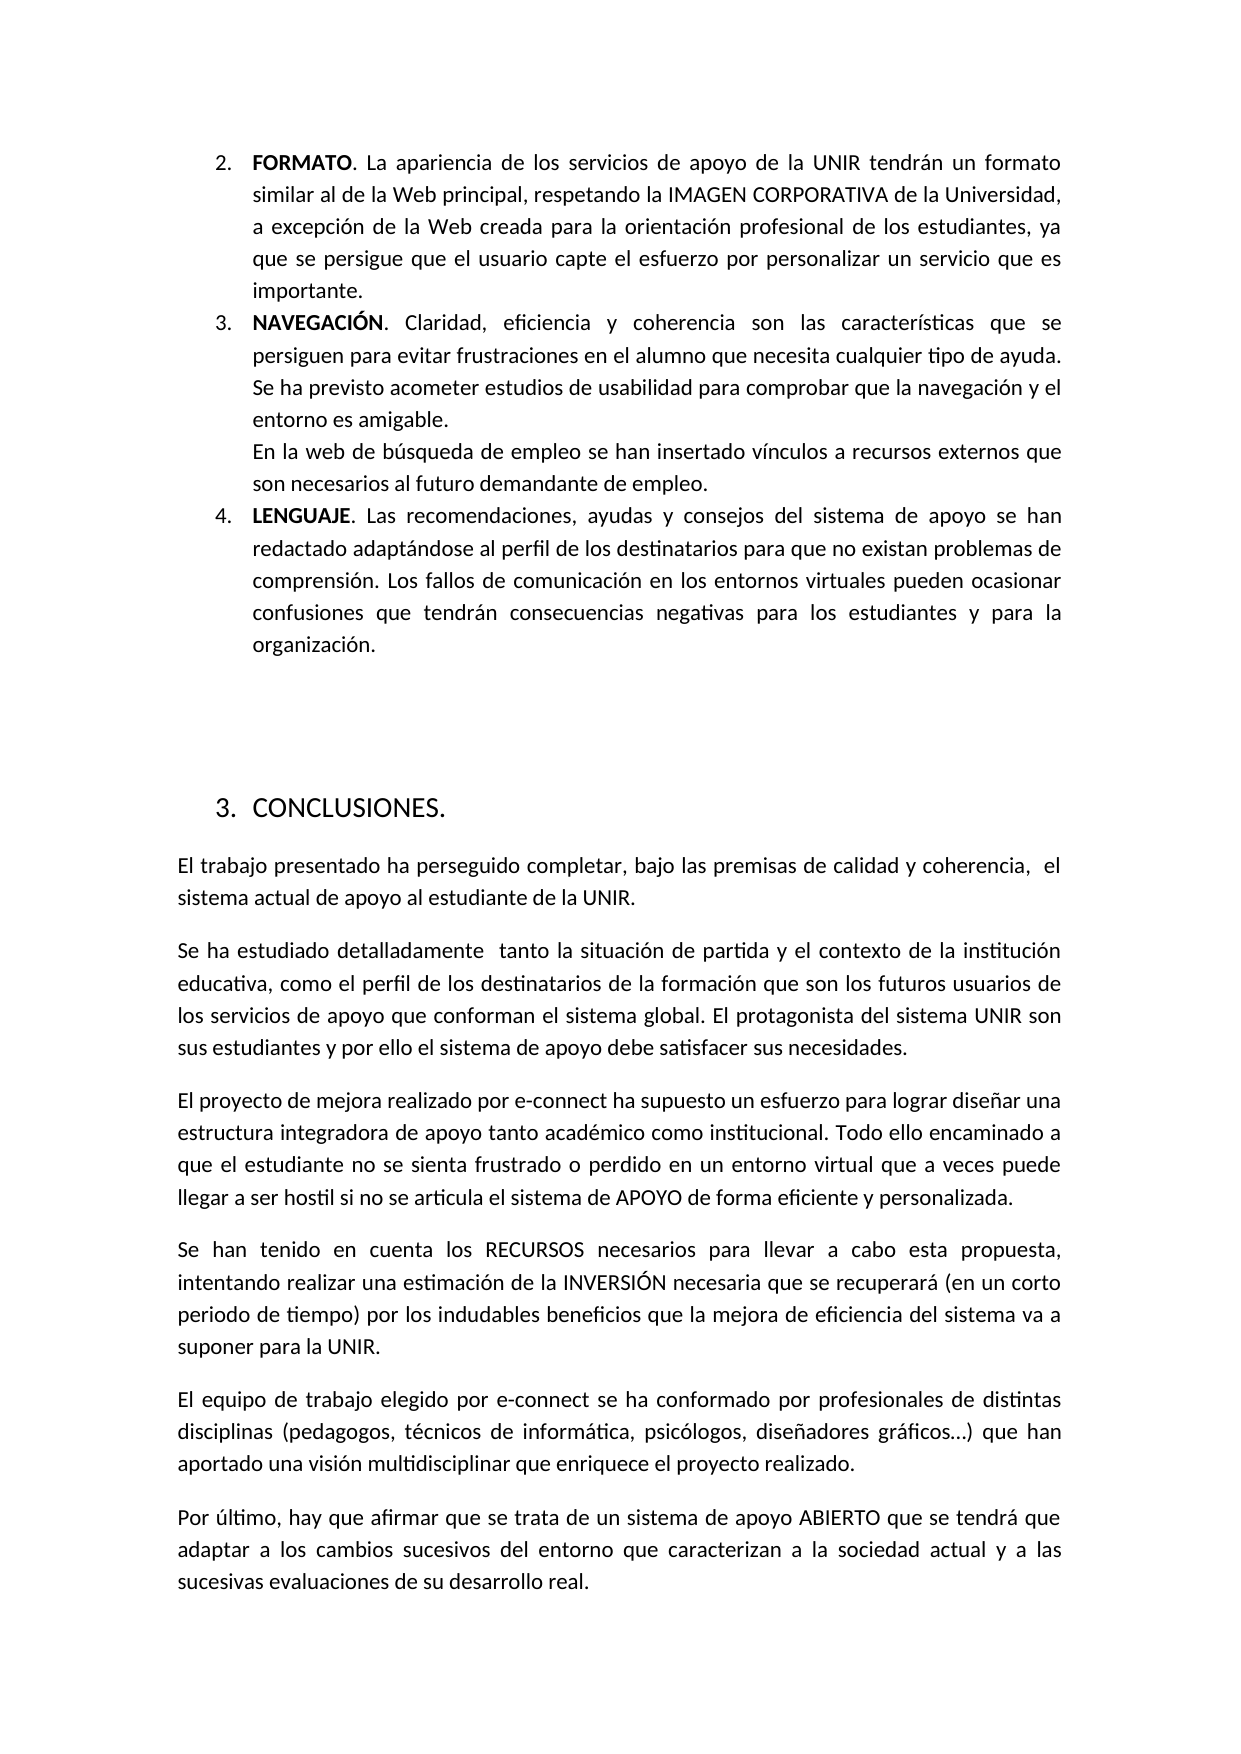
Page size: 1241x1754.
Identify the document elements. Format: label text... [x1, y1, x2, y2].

text Por último, hay que afirmar que se trata de un sistema de apoyo ABIERTO que se tendrá que adaptar a los cambios sucesivos del entorno que caracterizan a la sociedad actual y a las sucesivas evaluaciones de su desarrollo real. [177, 1503, 1063, 1595]
text Se ha estudiado detalladamente tanto la situación de partida y el contexto de la institución educativa, como el perfil de los destinatarios de la formación que son los futuros usuarios de los servicios de apoyo que conforman el sistema global. El protagonista del sistema UNIR son sus estudiantes y por ello el sistema de apoyo debe satisfacer sus necesidades. [177, 936, 1063, 1061]
text Se han tenido en cuenta los RECURSOS necesarios para llevar a cabo esta propuesta, intentando realizar una estimación de la INVERSIÓN necesaria que se recuperará (en un corto periodo de tiempo) por los indudables beneficios que la mejora de eficiencia del sistema va a suponer para la UNIR. [177, 1236, 1063, 1360]
list NAVEGACIÓN. Claridad, eficiencia y coherencia son las características que se persiguen para evitar frustraciones en el alumno que necesita cualquier tipo de ayuda. Se ha previsto acometer estudios de usabilidad para comprobar que la navegación y el entorno es amigable. [215, 308, 1063, 433]
list LENGUAJE. Las recomendaciones, ayudas y consejos del sistema de apoyo se han redactado adaptándose al perfil de los destinatarios para que no existan problemas de comprensión. Los fallos de comunicación en los entornos virtuales pueden ocasionar confusiones que tendrán consecuencias negativas para los estudiantes y para la organización. [215, 502, 1063, 658]
list CONCLUSIONES. [215, 789, 1063, 825]
text El proyecto de mejora realizado por e-connect ha supuesto un esfuerzo para lograr diseñar una estructura integradora de apoyo tanto académico como institucional. Todo ello encaminado a que el estudiante no se sienta frustrado o perdido en un entorno virtual que a veces puede llegar a ser hostil si no se articula el sistema de APOYO de forma eficiente y personalizada. [177, 1086, 1063, 1211]
list FORMATO. La apariencia de los servicios de apoyo de la UNIR tendrán un formato similar al de la Web principal, respetando la IMAGEN CORPORATIVA de la Universidad, a excepción de la Web creada para la orientación profesional de los estudiantes, ya que se persigue que el usuario capte el esfuerzo por personalizar un servicio que es importante. [215, 148, 1063, 304]
list En la web de búsqueda de empleo se han insertado vínculos a recursos externos que son necesarios al futuro demandante de empleo. [252, 437, 1063, 497]
text El equipo de trabajo elegido por e-connect se ha conformado por profesionales de distintas disciplinas (pedagogos, técnicos de informática, psicólogos, diseñadores gráficos…) que han aportado una visión multidisciplinar que enriquece el proyecto realizado. [177, 1385, 1063, 1478]
text El trabajo presentado ha perseguido completar, bajo las premisas de calidad y coherencia, el sistema actual de apoyo al estudiante de la UNIR. [177, 851, 1063, 911]
